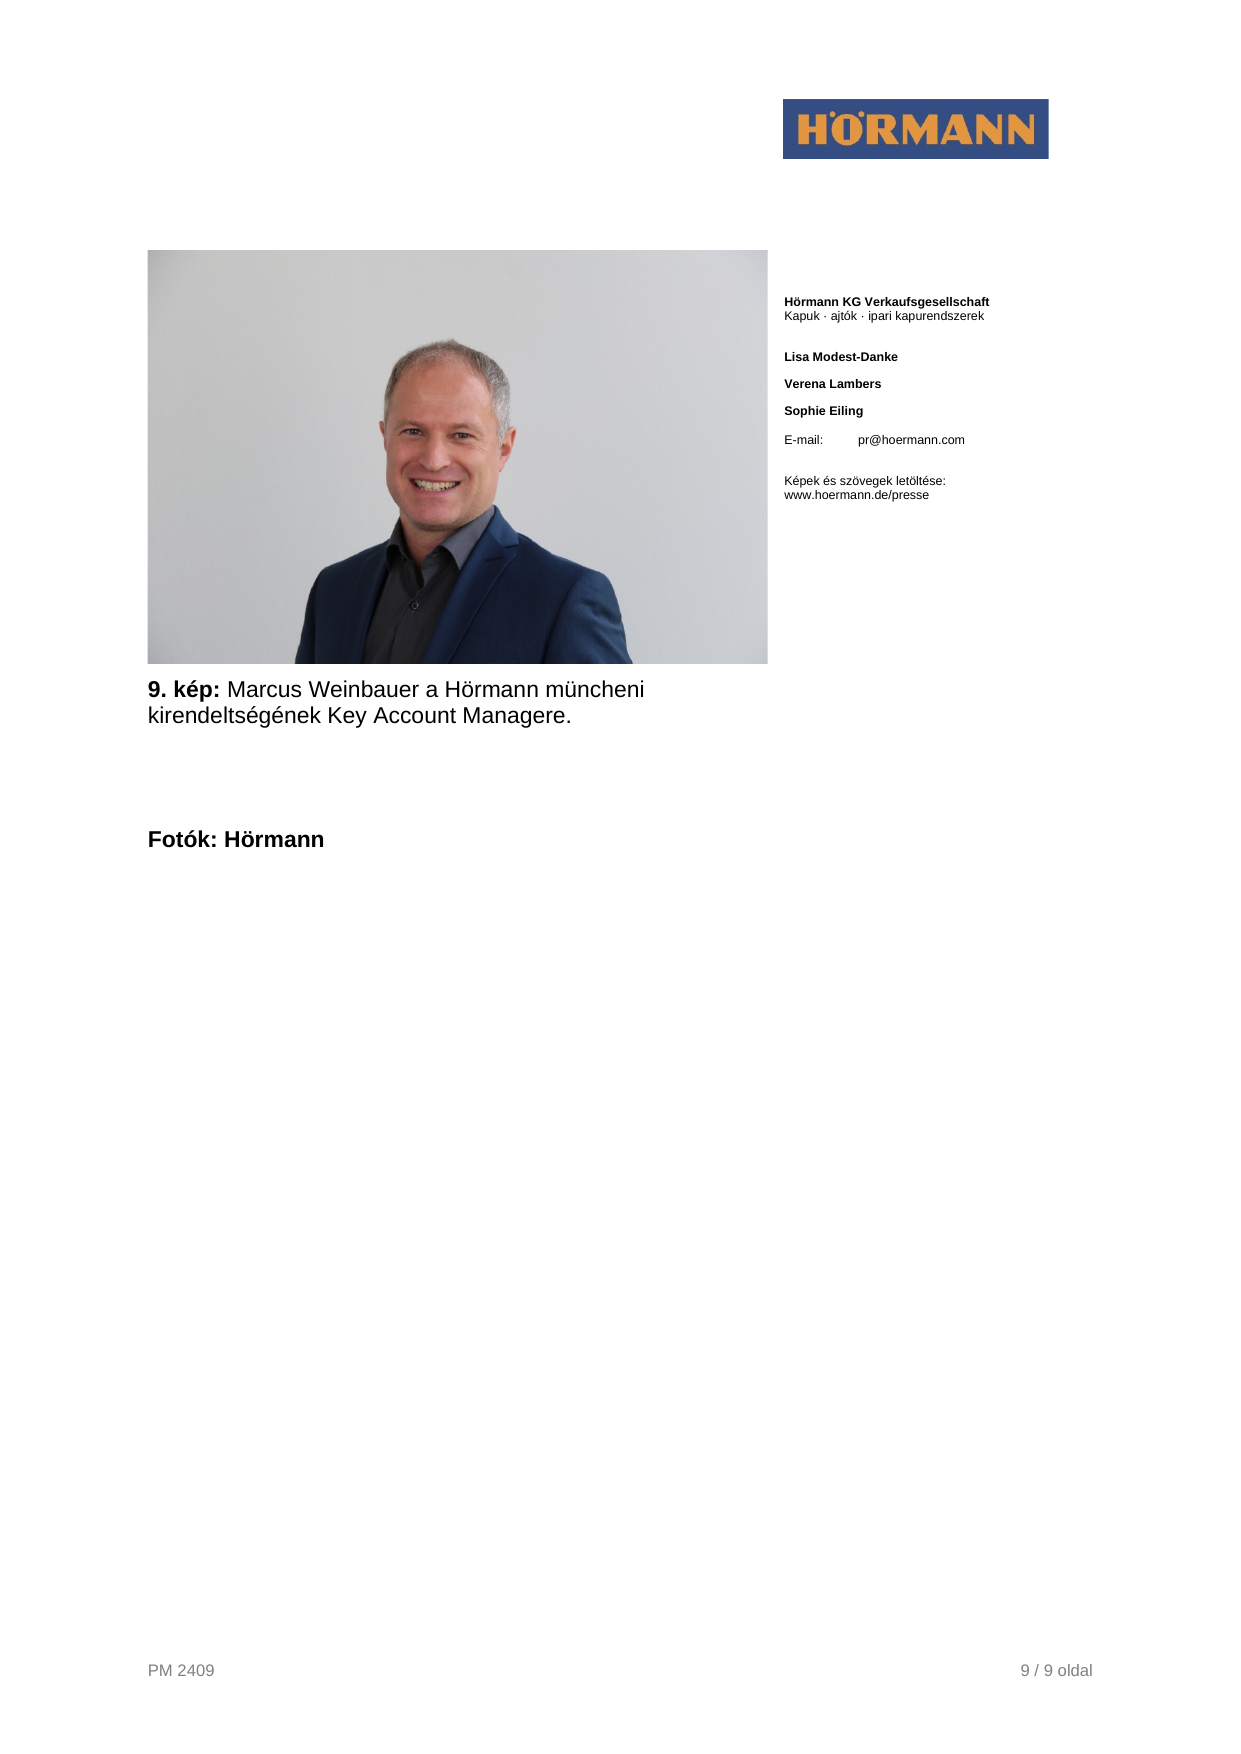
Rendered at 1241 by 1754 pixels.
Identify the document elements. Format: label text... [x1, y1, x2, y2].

picture [147, 250, 768, 664]
text Fotók: Hörmann [148, 826, 1171, 852]
text 9. kép: Marcus Weinbauer a Hörmann müncheni kirendeltségének Key Account Managere. [148, 676, 766, 729]
picture [783, 99, 1049, 159]
